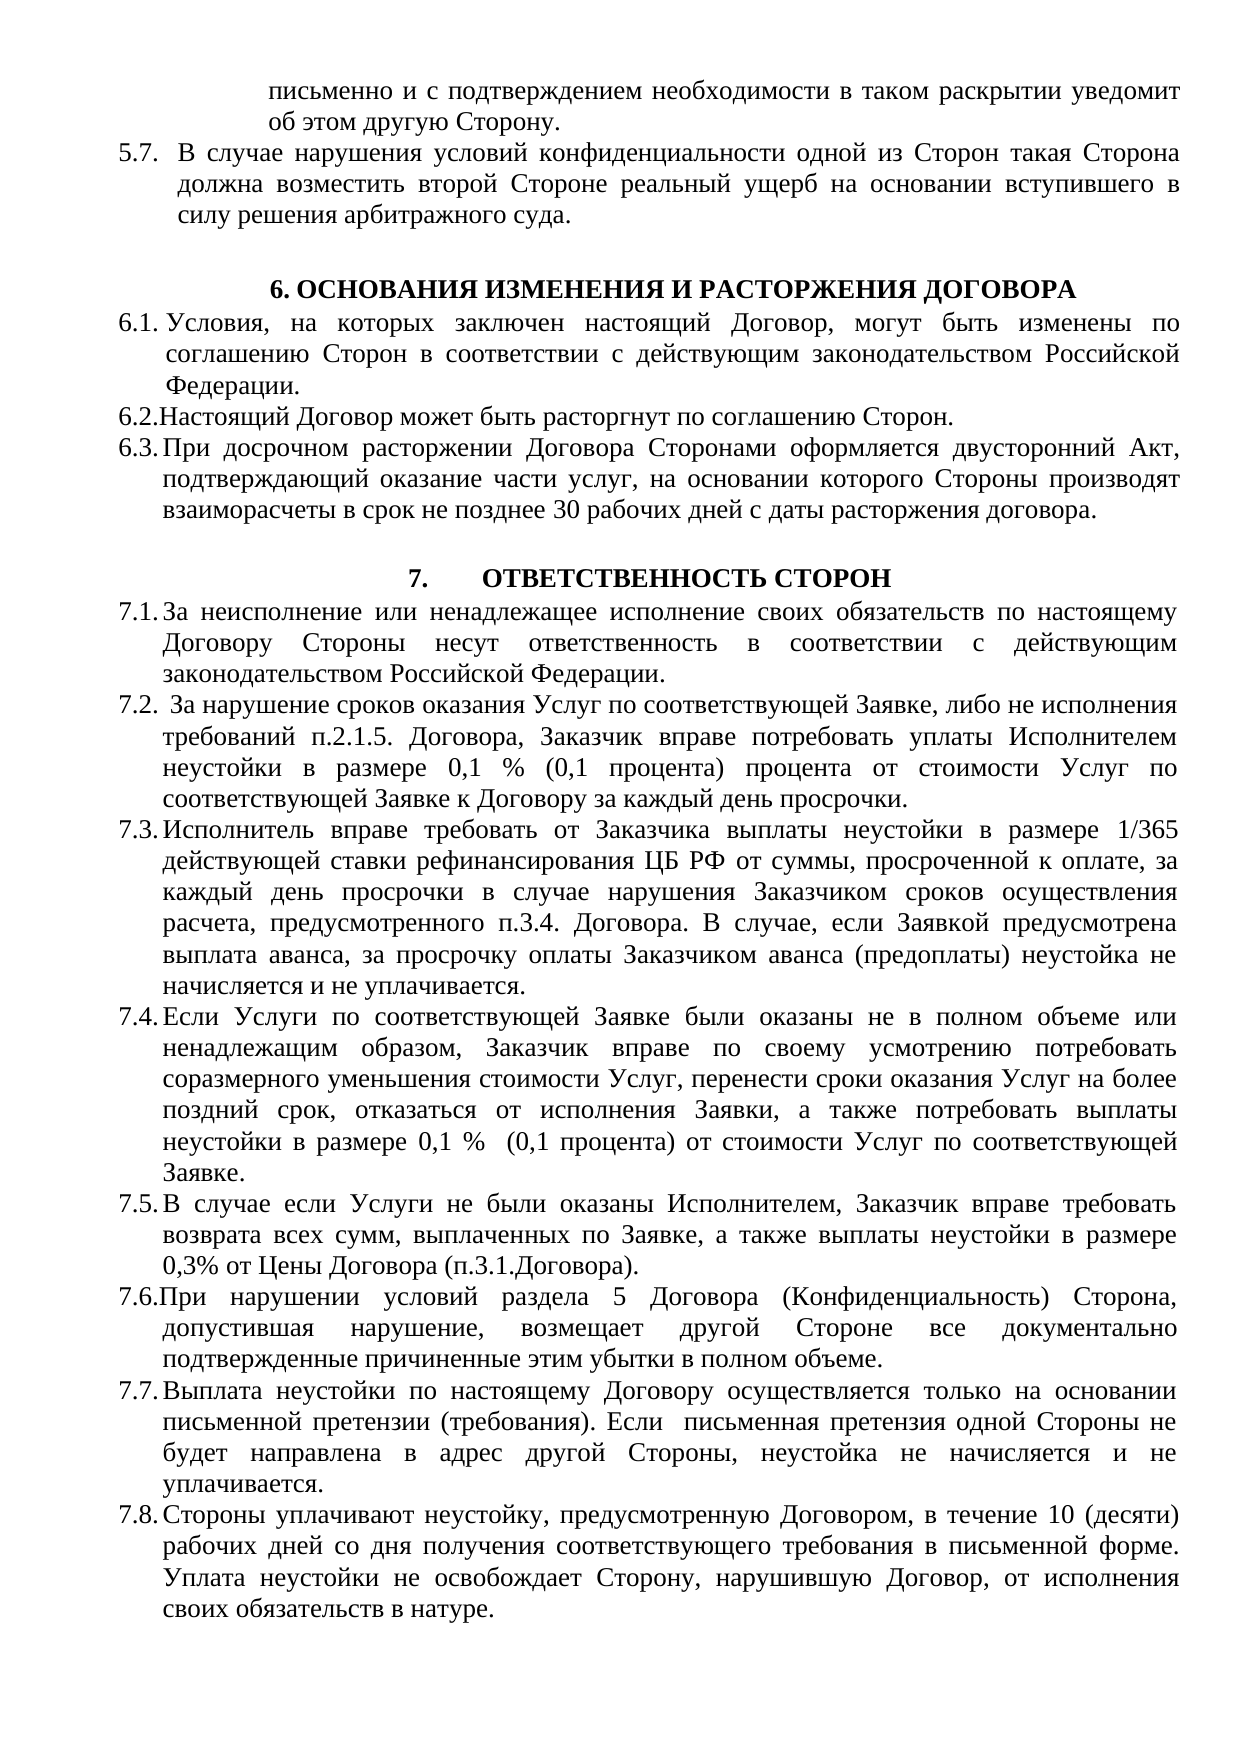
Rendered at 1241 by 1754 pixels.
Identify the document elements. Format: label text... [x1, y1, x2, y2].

text 7.6.При нарушении условий раздела 5 Договора (Конфиденциальность) Сторона, допустившая нарушение, возмещает другой Стороне все документально подтвержденные причиненные этим убытки в полном объеме. [118, 1280, 1178, 1374]
text 7.4. Если Услуги по соответствующей Заявке были оказаны не в полном объеме или ненадлежащим образом, Заказчик вправе по своему усмотрению потребовать соразмерного уменьшения стоимости Услуг, перенести сроки оказания Услуг на более поздний срок, отказаться от исполнения Заявки, а также потребовать выплаты неустойки в размере 0,1 % (0,1 процента) от стоимости Услуг по соответствующей Заявке. [118, 1000, 1178, 1187]
text 7.5. В случае если Услуги не были оказаны Исполнителем, Заказчик вправе требовать возврата всех сумм, выплаченных по Заявке, а также выплаты неустойки в размере 0,3% от Цены Договора (п.3.1.Договора). [118, 1187, 1178, 1280]
text 7.7. Выплата неустойки по настоящему Договору осуществляется только на основании письменной претензии (требования). Если письменная претензия одной Стороны не будет направлена в адрес другой Стороны, неустойка не начисляется и не уплачивается. [118, 1374, 1178, 1498]
list В случае нарушения условий конфиденциальности одной из Сторон такая Сторона должна возместить второй Стороне реальный ущерб на основании вступившего в силу решения арбитражного суда. [118, 136, 1181, 229]
text 6. ОСНОВАНИЯ ИЗМЕНЕНИЯ И РАСТОРЖЕНИЯ ДОГОВОРА [165, 273, 1181, 304]
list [193, 74, 1181, 136]
text 7.3. Исполнитель вправе требовать от Заказчика выплаты неустойки в размере 1/365 действующей ставки рефинансирования ЦБ РФ от суммы, просроченной к оплате, за каждый день просрочки в случае нарушения Заказчиком сроков осуществления расчета, предусмотренного п.3.4. Договора. В случае, если Заявкой предусмотрена выплата аванса, за просрочку оплаты Заказчиком аванса (предоплаты) неустойка не начисляется и не уплачивается. [118, 813, 1178, 1000]
text 6.2.Настоящий Договор может быть расторгнут по соглашению Сторон. [118, 400, 1181, 431]
text 6.3. При досрочном расторжении Договора Сторонами оформляется двусторонний Акт, подтверждающий оказание части услуг, на основании которого Стороны производят взаиморасчеты в срок не позднее 30 рабочих дней с даты расторжения договора. [118, 431, 1181, 524]
text 7.1. За неисполнение или ненадлежащее исполнение своих обязательств по настоящему Договору Стороны несут ответственность в соответствии с действующим законодательством Российской Федерации. [118, 595, 1178, 688]
text 6.1. Условия, на которых заключен настоящий Договор, могут быть изменены по соглашению Сторон в соответствии с действующим законодательством Российской Федерации. [118, 306, 1181, 400]
text 7.2. За нарушение сроков оказания Услуг по соответствующей Заявке, либо не исполнения требований п.2.1.5. Договора, Заказчик вправе потребовать уплаты Исполнителем неустойки в размере 0,1 % (0,1 процента) процента от стоимости Услуг по соответствующей Заявке к Договору за каждый день просрочки. [118, 688, 1178, 813]
text 7.8. Стороны уплачивают неустойку, предусмотренную Договором, в течение 10 (десяти) рабочих дней со дня получения соответствующего требования в письменной форме. Уплата неустойки не освобождает Сторону, нарушившую Договор, от исполнения своих обязательств в натуре. [118, 1498, 1181, 1623]
text 7. ОТВЕТСТВЕННОСТЬ СТОРОН [118, 562, 1181, 593]
